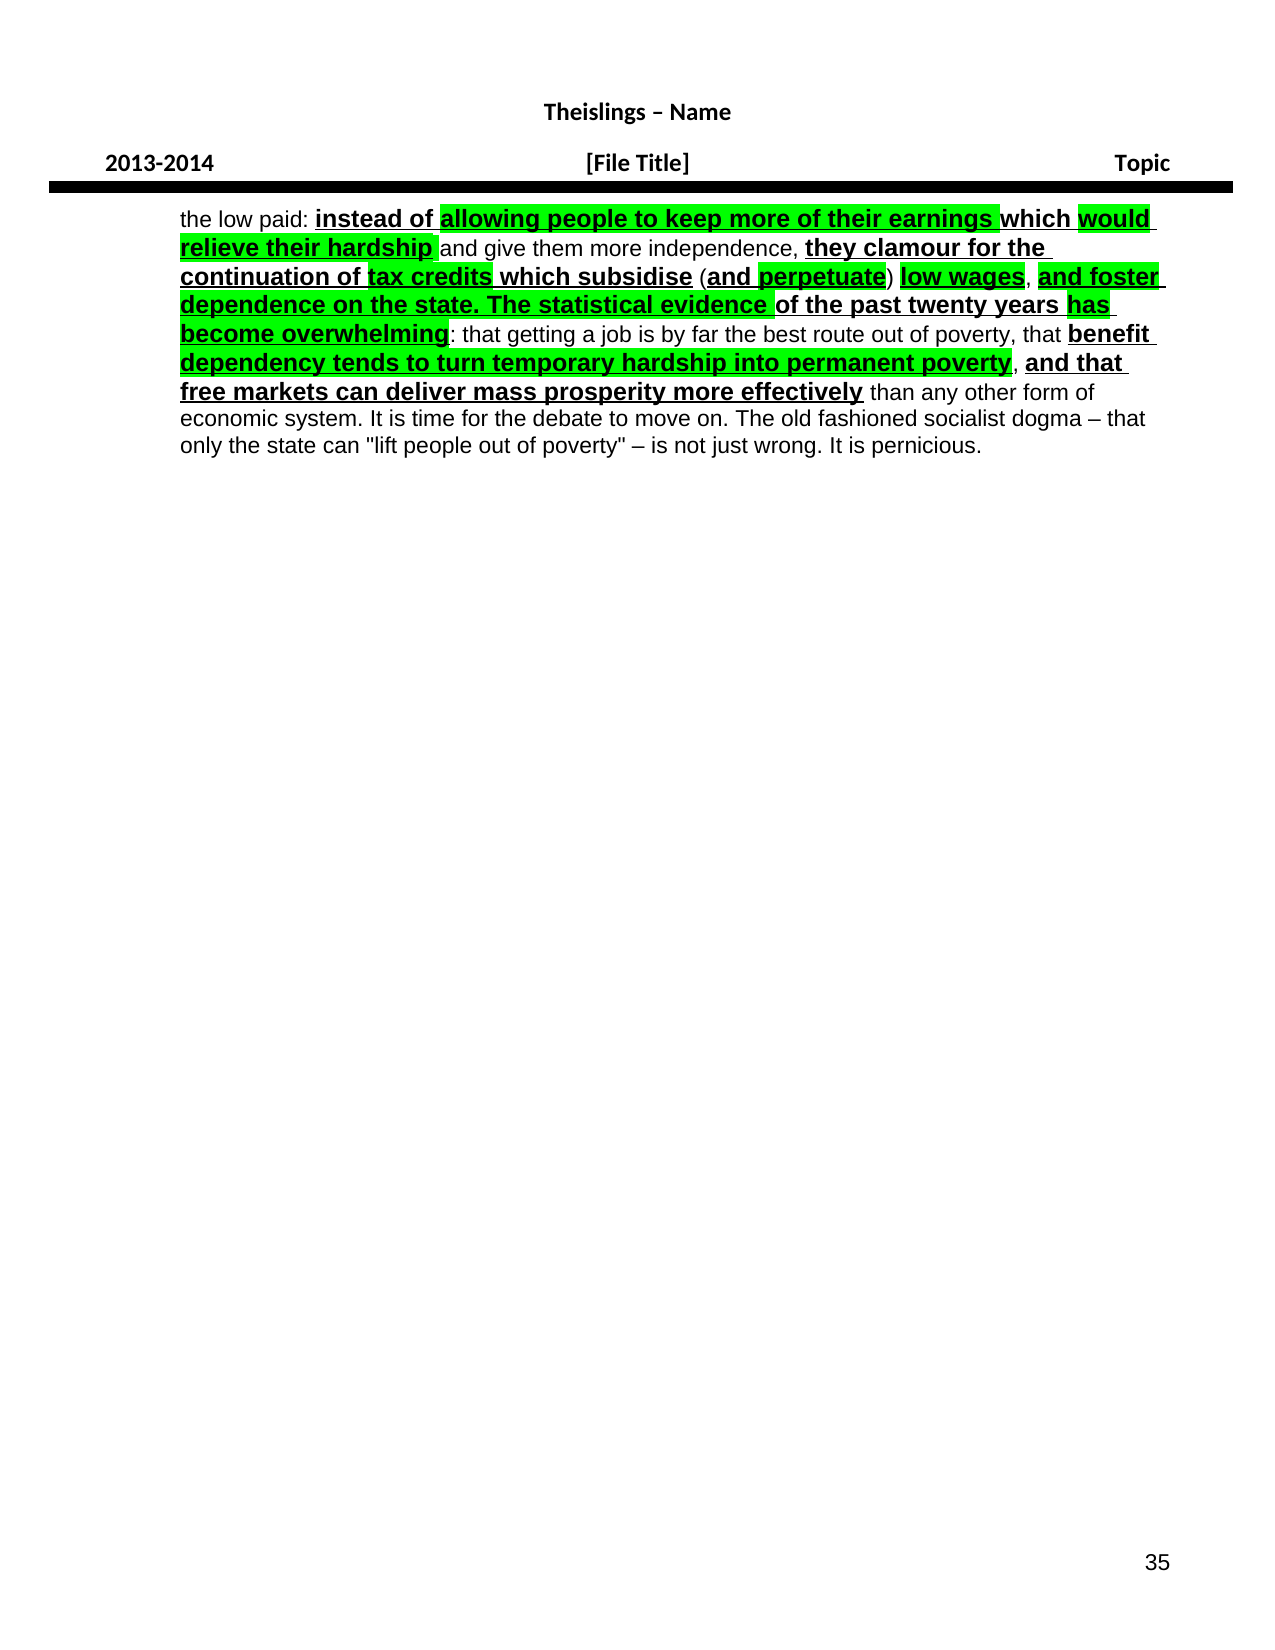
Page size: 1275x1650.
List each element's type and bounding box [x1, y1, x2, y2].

text [180, 204, 1170, 458]
